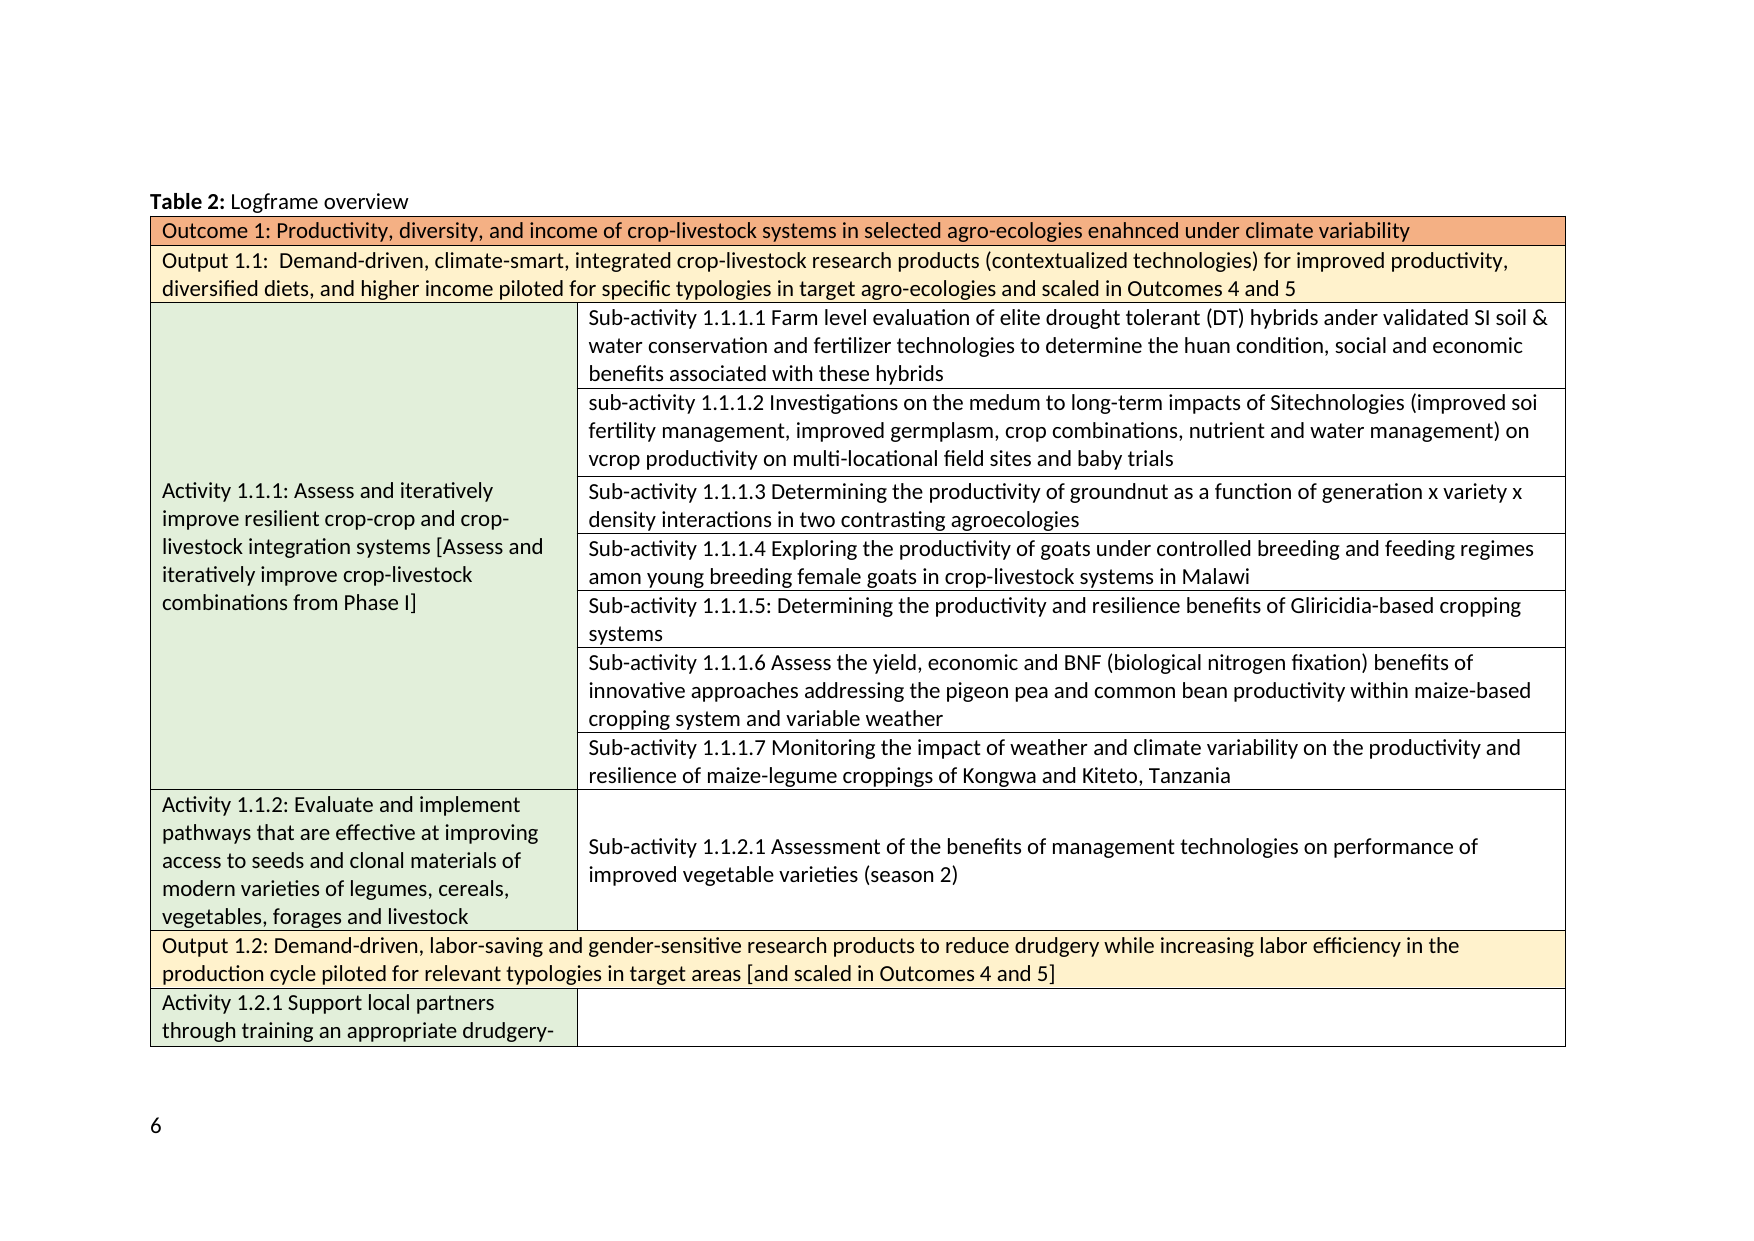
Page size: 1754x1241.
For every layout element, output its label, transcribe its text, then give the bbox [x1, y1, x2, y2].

table_cell Activity 1.1.1: Assess and iteratively improve resilient crop-crop and crop-livestock integration systems [Assess and iteratively improve crop-livestock combinations from Phase I] [151, 303, 577, 789]
table_cell Sub-activity 1.1.1.3 Determining the productivity of groundnut as a function of generation x variety x density interactions in two contrasting agroecologies [578, 477, 1565, 533]
table_cell Activity 1.1.2: Evaluate and implement pathways that are effective at improving access to seeds and clonal materials of modern varieties of legumes, cereals, vegetables, forages and livestock [151, 790, 577, 930]
table_cell Sub-activity 1.1.1.6 Assess the yield, economic and BNF (biological nitrogen fixation) benefits of innovative approaches addressing the pigeon pea and common bean productivity within maize-based cropping system and variable weather [578, 648, 1565, 732]
table_cell Output 1.2: Demand-driven, labor-saving and gender-sensitive research products to reduce drudgery while increasing labor efficiency in the production cycle piloted for relevant typologies in target areas [and scaled in Outcomes 4 and 5] [151, 931, 1565, 987]
table_cell Sub-activity 1.1.2.1 Assessment of the benefits of management technologies on performance of improved vegetable varieties (season 2) [578, 790, 1565, 930]
table_cell Sub-activity 1.1.1.5: Determining the productivity and resilience benefits of Gliricidia-based cropping systems [578, 591, 1565, 647]
table_cell Sub-activity 1.1.1.1 Farm level evaluation of elite drought tolerant (DT) hybrids ander validated SI soil & water conservation and fertilizer technologies to determine the huan condition, social and economic benefits associated with these hybrids [578, 303, 1565, 387]
table_header Outcome 1: Productivity, diversity, and income of crop-livestock systems in selected agro-ecologies enahnced under climate variability [151, 217, 1565, 245]
table_cell sub-activity 1.1.1.2 Investigations on the medum to long-term impacts of Sitechnologies (improved soi fertility management, improved germplasm, crop combinations, nutrient and water management) on vcrop productivity on multi-locational field sites and baby trials [578, 389, 1565, 476]
table_cell Output 1.1: Demand-driven, climate-smart, integrated crop-livestock research products (contextualized technologies) for improved productivity, diversified diets, and higher income piloted for specific typologies in target agro-ecologies and scaled in Outcomes 4 and 5 [151, 246, 1565, 302]
table_cell [578, 989, 1565, 1046]
table_cell Sub-activity 1.1.1.7 Monitoring the impact of weather and climate variability on the productivity and resilience of maize-legume croppings of Kongwa and Kiteto, Tanzania [578, 733, 1565, 789]
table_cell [151, 989, 577, 1046]
text Table 2: Logframe overview [150, 187, 1604, 216]
table_cell Sub-activity 1.1.1.4 Exploring the productivity of goats under controlled breeding and feeding regimes amon young breeding female goats in crop-livestock systems in Malawi [578, 534, 1565, 590]
